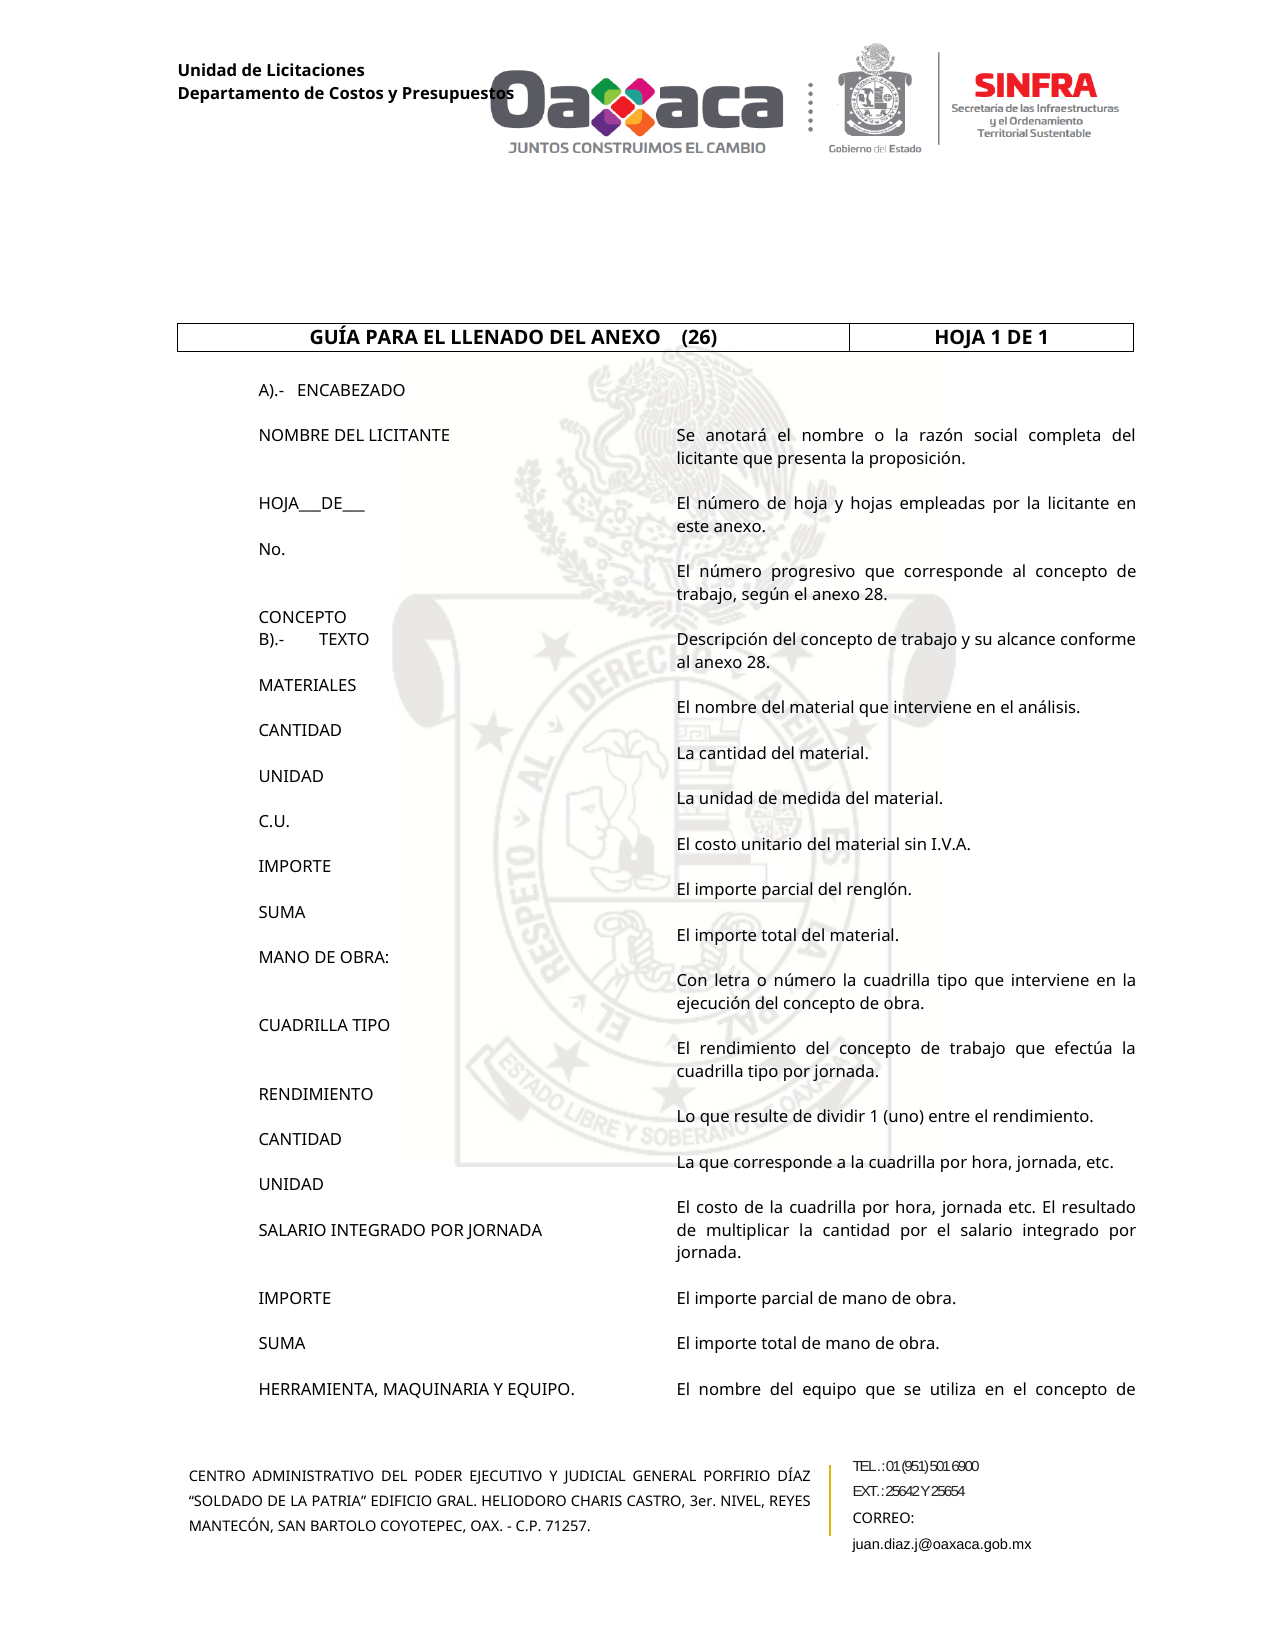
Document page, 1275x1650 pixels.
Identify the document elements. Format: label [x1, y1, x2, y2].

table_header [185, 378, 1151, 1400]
picture [449, 34, 1152, 163]
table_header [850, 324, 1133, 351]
picture [391, 352, 956, 378]
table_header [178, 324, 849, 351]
